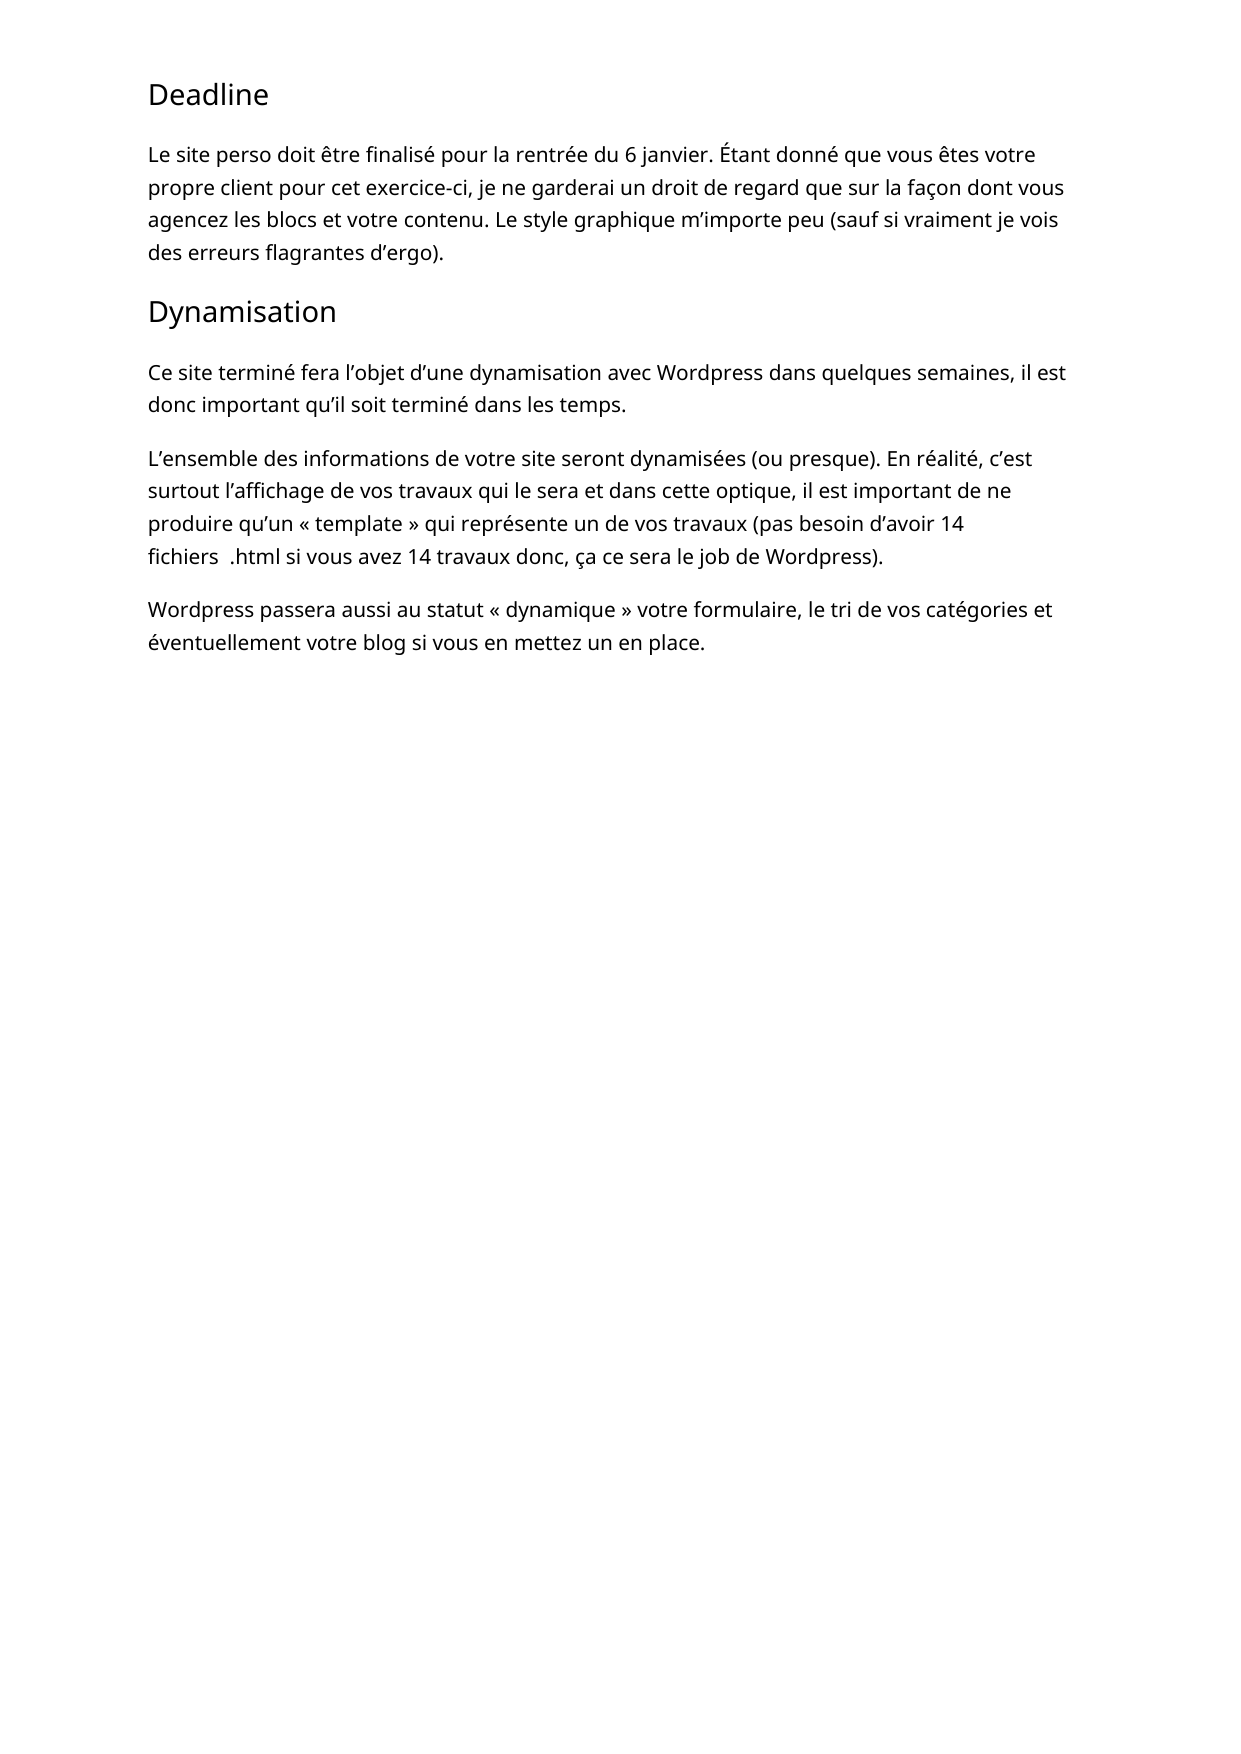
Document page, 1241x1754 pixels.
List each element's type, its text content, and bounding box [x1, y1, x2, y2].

text Wordpress passera aussi au statut « dynamique » votre formulaire, le tri de vos catégories et éventuellement votre blog si vous en mettez un en place. [148, 595, 1093, 656]
text Deadline [148, 74, 1093, 113]
text Dynamisation [148, 292, 1093, 331]
text L’ensemble des informations de votre site seront dynamisées (ou presque). En réalité, c’est surtout l’affichage de vos travaux qui le sera et dans cette optique, il est important de ne produire qu’un « template » qui représente un de vos travaux (pas besoin d’avoir 14 fichiers .html si vous avez 14 travaux donc, ça ce sera le job de Wordpress). [148, 444, 1093, 570]
text Ce site terminé fera l’objet d’une dynamisation avec Wordpress dans quelques semaines, il est donc important qu’il soit terminé dans les temps. [148, 358, 1093, 419]
text Le site perso doit être finalisé pour la rentrée du 6 janvier. Étant donné que vous êtes votre propre client pour cet exercice-ci, je ne garderai un droit de regard que sur la façon dont vous agencez les blocs et votre contenu. Le style graphique m’importe peu (sauf si vraiment je vois des erreurs flagrantes d’ergo). [148, 140, 1093, 267]
